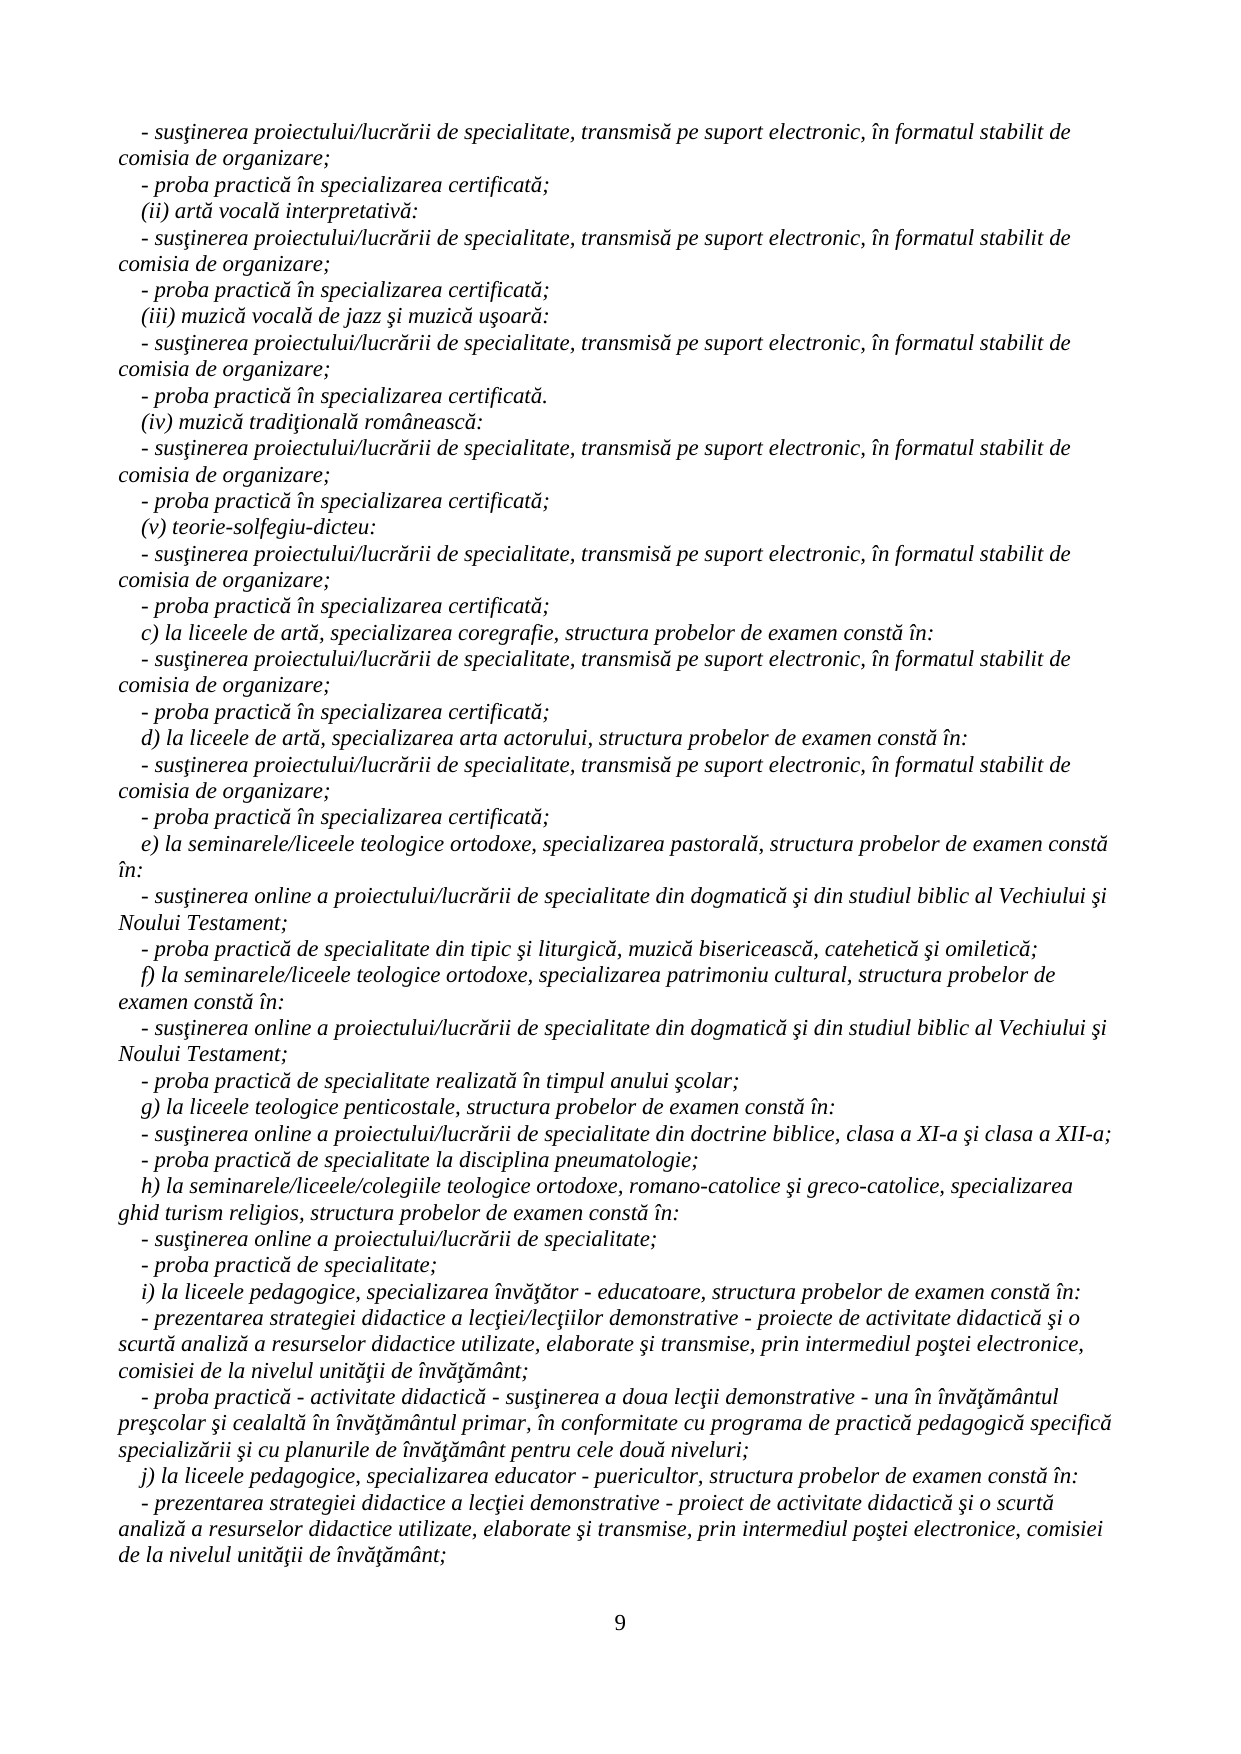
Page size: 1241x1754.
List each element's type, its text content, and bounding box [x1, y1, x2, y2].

text (ii) artă vocală interpretativă: [118, 197, 1122, 223]
text i) la liceele pedagogice, specializarea învăţător - educatoare, structura probelor de examen constă în: [118, 1278, 1122, 1304]
text - susţinerea proiectului/lucrării de specialitate, transmisă pe suport electronic, în formatul stabilit de comisia de organizare; [118, 540, 1122, 592]
text - susţinerea proiectului/lucrării de specialitate, transmisă pe suport electronic, în formatul stabilit de comisia de organizare; [118, 223, 1122, 276]
text - proba practică - activitate didactică - susţinerea a doua lecţii demonstrative - una în învăţământul preşcolar şi cealaltă în învăţământul primar, în conformitate cu programa de practică pedagogică specifică specializării şi cu planurile de învăţământ pentru cele două niveluri; [118, 1383, 1122, 1462]
text - proba practică în specializarea certificată; [118, 592, 1122, 619]
text (iii) muzică vocală de jazz şi muzică uşoară: [118, 303, 1122, 329]
text h) la seminarele/liceele/colegiile teologice ortodoxe, romano-catolice şi greco-catolice, specializarea ghid turism religios, structura probelor de examen constă în: [118, 1172, 1122, 1225]
text - prezentarea strategiei didactice a lecţiei demonstrative - proiect de activitate didactică şi o scurtă analiză a resurselor didactice utilizate, elaborate şi transmise, prin intermediul poştei electronice, comisiei de la nivelul unităţii de învăţământ; [118, 1488, 1122, 1568]
text - proba practică de specialitate din tipic şi liturgică, muzică bisericească, catehetică şi omiletică; [118, 935, 1122, 961]
text - susţinerea online a proiectului/lucrării de specialitate din dogmatică şi din studiul biblic al Vechiului şi Noului Testament; [118, 882, 1122, 935]
text - proba practică de specialitate; [118, 1251, 1122, 1278]
text - proba practică de specialitate la disciplina pneumatologie; [118, 1146, 1122, 1172]
text - susţinerea proiectului/lucrării de specialitate, transmisă pe suport electronic, în formatul stabilit de comisia de organizare; [118, 329, 1122, 382]
text (iv) muzică tradiţională românească: [118, 408, 1122, 434]
text j) la liceele pedagogice, specializarea educator - puericultor, structura probelor de examen constă în: [118, 1462, 1122, 1488]
text - susţinerea proiectului/lucrării de specialitate, transmisă pe suport electronic, în formatul stabilit de comisia de organizare; [118, 434, 1122, 487]
text - proba practică de specialitate realizată în timpul anului şcolar; [118, 1067, 1122, 1093]
text - proba practică în specializarea certificată. [118, 382, 1122, 408]
text - susţinerea proiectului/lucrării de specialitate, transmisă pe suport electronic, în formatul stabilit de comisia de organizare; [118, 751, 1122, 803]
text d) la liceele de artă, specializarea arta actorului, structura probelor de examen constă în: [118, 724, 1122, 751]
text f) la seminarele/liceele teologice ortodoxe, specializarea patrimoniu cultural, structura probelor de examen constă în: [118, 961, 1122, 1014]
text - proba practică în specializarea certificată; [118, 698, 1122, 724]
text - susţinerea online a proiectului/lucrării de specialitate din doctrine biblice, clasa a XI-a şi clasa a XII-a; [118, 1119, 1122, 1146]
text e) la seminarele/liceele teologice ortodoxe, specializarea pastorală, structura probelor de examen constă în: [118, 830, 1122, 882]
text (v) teorie-solfegiu-dicteu: [118, 513, 1122, 540]
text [118, 118, 1122, 171]
text - susţinerea proiectului/lucrării de specialitate, transmisă pe suport electronic, în formatul stabilit de comisia de organizare; [118, 645, 1122, 698]
text g) la liceele teologice penticostale, structura probelor de examen constă în: [118, 1093, 1122, 1119]
text - proba practică în specializarea certificată; [118, 487, 1122, 513]
text - proba practică în specializarea certificată; [118, 276, 1122, 303]
text - prezentarea strategiei didactice a lecţiei/lecţiilor demonstrative - proiecte de activitate didactică şi o scurtă analiză a resurselor didactice utilizate, elaborate şi transmise, prin intermediul poştei electronice, comisiei de la nivelul unităţii de învăţământ; [118, 1304, 1122, 1383]
text - susţinerea online a proiectului/lucrării de specialitate din dogmatică şi din studiul biblic al Vechiului şi Noului Testament; [118, 1014, 1122, 1067]
text - susţinerea online a proiectului/lucrării de specialitate; [118, 1225, 1122, 1251]
text - proba practică în specializarea certificată; [118, 803, 1122, 830]
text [118, 171, 1122, 197]
text c) la liceele de artă, specializarea coregrafie, structura probelor de examen constă în: [118, 619, 1122, 645]
